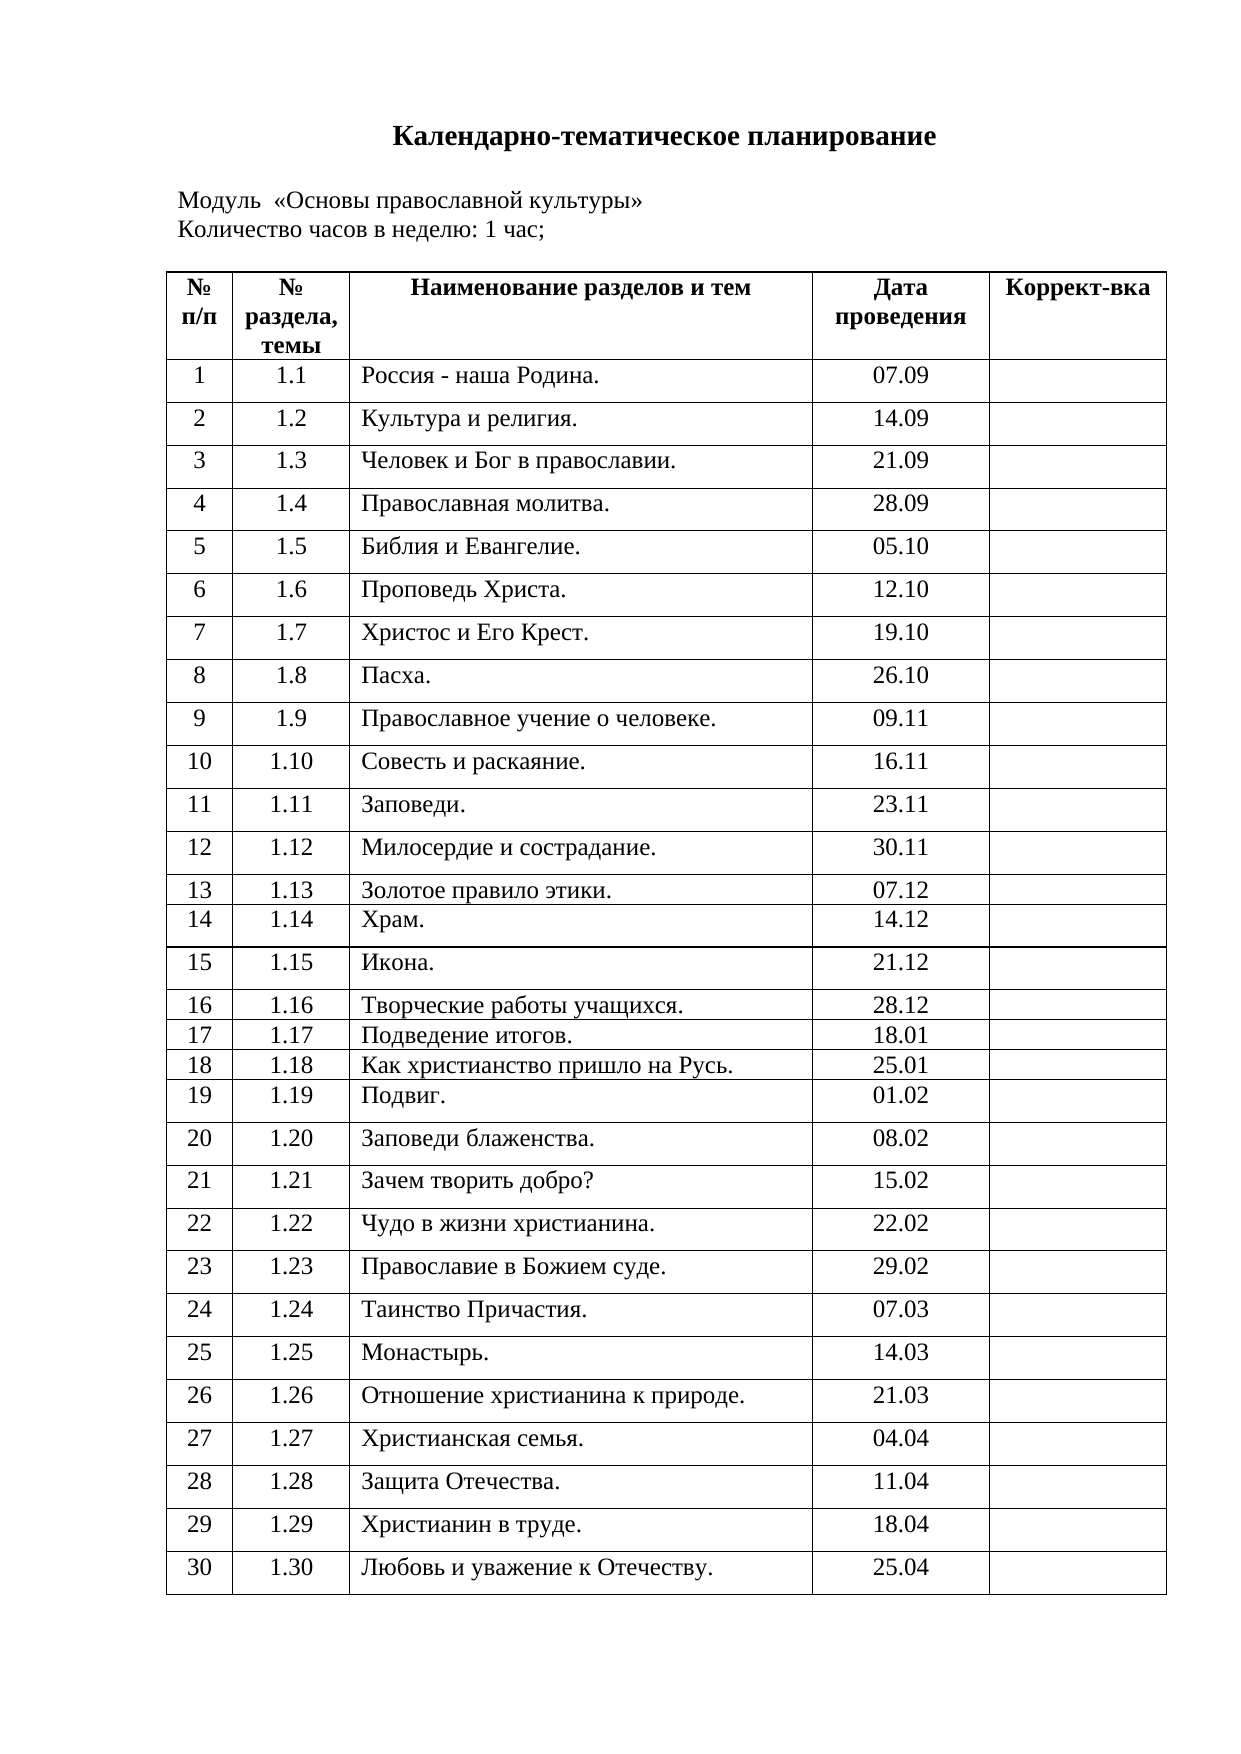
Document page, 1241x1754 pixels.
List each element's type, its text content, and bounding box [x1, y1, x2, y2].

table_cell 17 [167, 1020, 232, 1049]
table_cell 15.02 [813, 1166, 989, 1207]
table_cell 28 [167, 1466, 232, 1508]
table_cell [990, 990, 1166, 1019]
table_cell 1.1 [233, 360, 349, 402]
table_cell 21.12 [813, 948, 989, 989]
table_cell 26.10 [813, 660, 989, 702]
table_cell 19 [167, 1080, 232, 1122]
table_cell 19.10 [813, 617, 989, 659]
table_cell [990, 1337, 1166, 1379]
table_cell [990, 1380, 1166, 1422]
text Количество часов в неделю: 1 час; [177, 214, 1152, 243]
table_cell 1.2 [233, 403, 349, 444]
table_cell 20 [167, 1123, 232, 1164]
table_cell Подведение итогов. [350, 1020, 812, 1049]
table_cell 25.01 [813, 1050, 989, 1079]
table_cell Защита Отечества. [350, 1466, 812, 1508]
table_cell Совесть и раскаяние. [350, 746, 812, 788]
table_cell 1.23 [233, 1251, 349, 1293]
table_cell 18.01 [813, 1020, 989, 1049]
table_cell 3 [167, 446, 232, 487]
table_header № п/п [167, 273, 232, 359]
table_cell 1.22 [233, 1209, 349, 1250]
text Модуль «Основы православной культуры» [177, 185, 1152, 214]
table_cell Монастырь. [350, 1337, 812, 1379]
table_cell [990, 875, 1166, 903]
table_cell 26 [167, 1380, 232, 1422]
table_cell [990, 746, 1166, 788]
table_cell 08.02 [813, 1123, 989, 1164]
table_cell Чудо в жизни христианина. [350, 1209, 812, 1250]
table_cell 24 [167, 1294, 232, 1336]
table_cell 1.15 [233, 948, 349, 989]
table_cell 1.9 [233, 703, 349, 745]
table_cell 22 [167, 1209, 232, 1250]
table_cell [990, 832, 1166, 874]
table_cell Любовь и уважение к Отечеству. [350, 1552, 812, 1594]
table_cell 23 [167, 1251, 232, 1293]
table_cell 14 [167, 905, 232, 946]
table_cell 1.27 [233, 1423, 349, 1465]
table_cell Таинство Причастия. [350, 1294, 812, 1336]
table_cell Христос и Его Крест. [350, 617, 812, 659]
table_cell [990, 948, 1166, 989]
table_cell Милосердие и сострадание. [350, 832, 812, 874]
table_cell 1.20 [233, 1123, 349, 1164]
table_cell 1.18 [233, 1050, 349, 1079]
table_cell 1.30 [233, 1552, 349, 1594]
table_cell 9 [167, 703, 232, 745]
table_cell [990, 1509, 1166, 1551]
table_cell 1.24 [233, 1294, 349, 1336]
table_cell 29.02 [813, 1251, 989, 1293]
table_cell Христианин в труде. [350, 1509, 812, 1551]
table_cell 25 [167, 1337, 232, 1379]
table_cell 1.12 [233, 832, 349, 874]
table_cell Подвиг. [350, 1080, 812, 1122]
table_cell 09.11 [813, 703, 989, 745]
table_cell [990, 703, 1166, 745]
table_cell 1.17 [233, 1020, 349, 1049]
table_cell Культура и религия. [350, 403, 812, 444]
table_cell Православная молитва. [350, 489, 812, 530]
table_header Коррект-вка [990, 273, 1166, 359]
table_cell Зачем творить добро? [350, 1166, 812, 1207]
table_cell 14.03 [813, 1337, 989, 1379]
table_cell Пасха. [350, 660, 812, 702]
table_cell 21 [167, 1166, 232, 1207]
table_cell Заповеди блаженства. [350, 1123, 812, 1164]
table_cell [990, 574, 1166, 616]
table_cell [990, 1466, 1166, 1508]
table_cell [990, 1294, 1166, 1336]
table_cell 1.13 [233, 875, 349, 903]
table_cell [990, 1050, 1166, 1079]
table_cell [990, 489, 1166, 530]
table_cell Православие в Божием суде. [350, 1251, 812, 1293]
table_cell 1.5 [233, 531, 349, 573]
table_cell [990, 446, 1166, 487]
table_cell Заповеди. [350, 789, 812, 831]
table_cell [990, 660, 1166, 702]
table_cell 10 [167, 746, 232, 788]
table_cell Проповедь Христа. [350, 574, 812, 616]
table_cell 11 [167, 789, 232, 831]
table_cell 29 [167, 1509, 232, 1551]
table_cell 25.04 [813, 1552, 989, 1594]
table_cell 14.12 [813, 905, 989, 946]
table_cell 1.26 [233, 1380, 349, 1422]
table_cell 04.04 [813, 1423, 989, 1465]
table_cell [990, 1251, 1166, 1293]
table_cell 18.04 [813, 1509, 989, 1551]
table_cell 07.12 [813, 875, 989, 903]
table_cell 1.10 [233, 746, 349, 788]
table_cell Храм. [350, 905, 812, 946]
table_cell [990, 1020, 1166, 1049]
table_cell 12.10 [813, 574, 989, 616]
table_cell 1.6 [233, 574, 349, 616]
table_cell 1.8 [233, 660, 349, 702]
table_cell 1.29 [233, 1509, 349, 1551]
table_cell 16.11 [813, 746, 989, 788]
table_cell 5 [167, 531, 232, 573]
table_cell [990, 1552, 1166, 1594]
table_cell 21.03 [813, 1380, 989, 1422]
table_cell Отношение христианина к природе. [350, 1380, 812, 1422]
table_header № раздела, темы [233, 273, 349, 359]
table_cell [990, 403, 1166, 444]
table_header Наименование разделов и тем [350, 273, 812, 359]
table_cell [990, 905, 1166, 946]
table_cell 07.09 [813, 360, 989, 402]
table_cell 7 [167, 617, 232, 659]
table_cell 8 [167, 660, 232, 702]
table_cell 1.4 [233, 489, 349, 530]
table_cell Творческие работы учащихся. [350, 990, 812, 1019]
table_header Дата проведения [813, 273, 989, 359]
table_cell 21.09 [813, 446, 989, 487]
table_cell [990, 1209, 1166, 1250]
table_cell 23.11 [813, 789, 989, 831]
table_cell 2 [167, 403, 232, 444]
table_cell 07.03 [813, 1294, 989, 1336]
table_cell Библия и Евангелие. [350, 531, 812, 573]
table_cell Как христианство пришло на Русь. [350, 1050, 812, 1079]
text Календарно-тематическое планирование [177, 118, 1152, 152]
table_cell Икона. [350, 948, 812, 989]
table_cell 30 [167, 1552, 232, 1594]
table_cell Россия - наша Родина. [350, 360, 812, 402]
table_cell Православное учение о человеке. [350, 703, 812, 745]
table_cell 14.09 [813, 403, 989, 444]
table_cell [990, 1423, 1166, 1465]
table_cell 12 [167, 832, 232, 874]
table_cell [990, 1123, 1166, 1164]
table_cell 1.11 [233, 789, 349, 831]
table_cell [990, 617, 1166, 659]
table_cell 1 [167, 360, 232, 402]
table_cell 11.04 [813, 1466, 989, 1508]
table_cell 13 [167, 875, 232, 903]
table_cell 27 [167, 1423, 232, 1465]
table_cell Золотое правило этики. [350, 875, 812, 903]
table_cell 1.7 [233, 617, 349, 659]
table_cell 1.25 [233, 1337, 349, 1379]
table_cell 15 [167, 948, 232, 989]
table_cell [990, 360, 1166, 402]
table_cell 28.09 [813, 489, 989, 530]
table_cell 4 [167, 489, 232, 530]
table_cell 1.14 [233, 905, 349, 946]
table_cell [990, 789, 1166, 831]
table_cell Человек и Бог в православии. [350, 446, 812, 487]
table_cell 18 [167, 1050, 232, 1079]
table_cell 6 [167, 574, 232, 616]
table_cell 22.02 [813, 1209, 989, 1250]
table_cell [990, 1166, 1166, 1207]
table_cell 1.21 [233, 1166, 349, 1207]
table_cell 1.19 [233, 1080, 349, 1122]
table_cell 30.11 [813, 832, 989, 874]
table_cell Христианская семья. [350, 1423, 812, 1465]
table_cell 1.28 [233, 1466, 349, 1508]
table_cell [990, 1080, 1166, 1122]
table_cell 1.3 [233, 446, 349, 487]
table_cell 16 [167, 990, 232, 1019]
table_cell [990, 531, 1166, 573]
table_cell 1.16 [233, 990, 349, 1019]
table_cell 01.02 [813, 1080, 989, 1122]
table_cell 28.12 [813, 990, 989, 1019]
table_cell 05.10 [813, 531, 989, 573]
